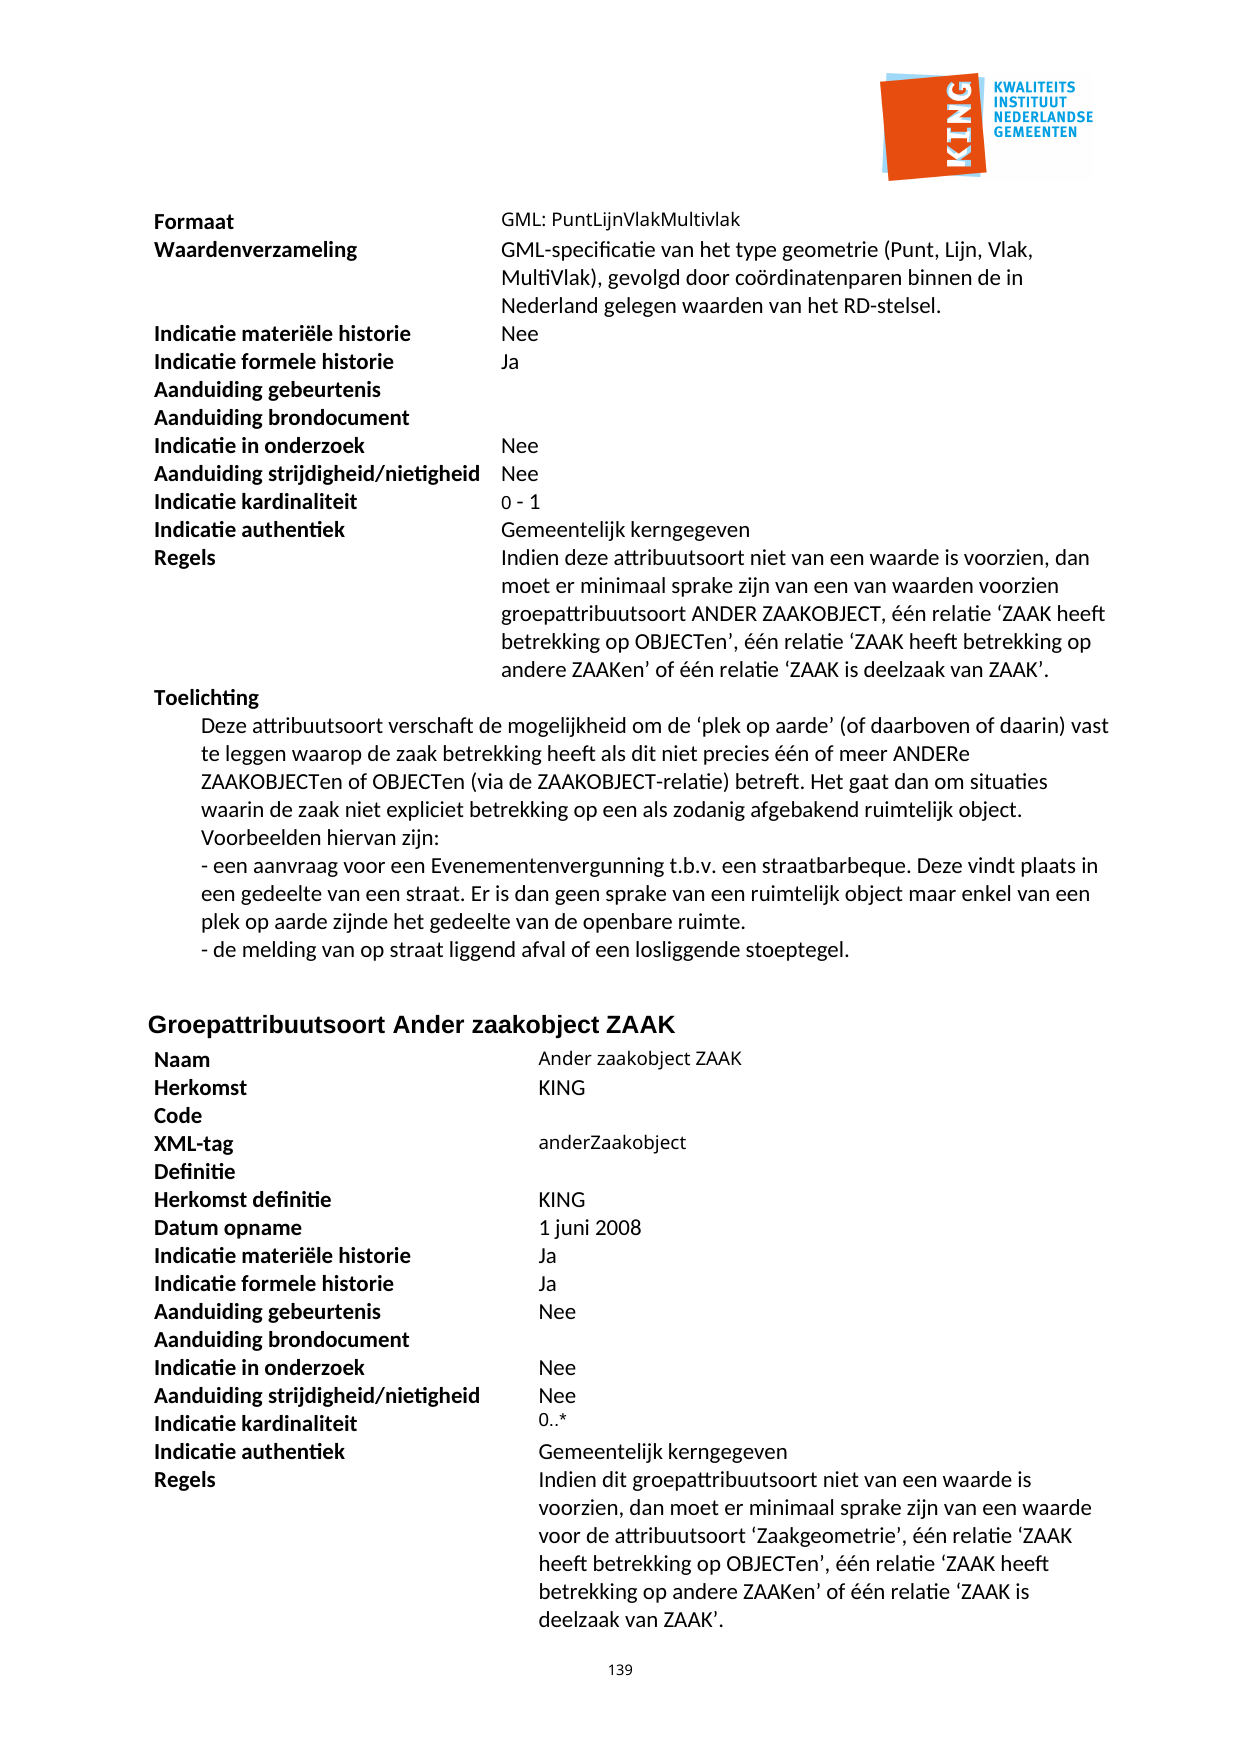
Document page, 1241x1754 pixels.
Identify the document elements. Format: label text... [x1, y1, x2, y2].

text Groepattribuutsoort Ander zaakobject ZAAK [148, 1010, 1092, 1039]
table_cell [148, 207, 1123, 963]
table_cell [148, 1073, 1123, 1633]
picture [880, 73, 1093, 181]
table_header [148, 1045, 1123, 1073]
